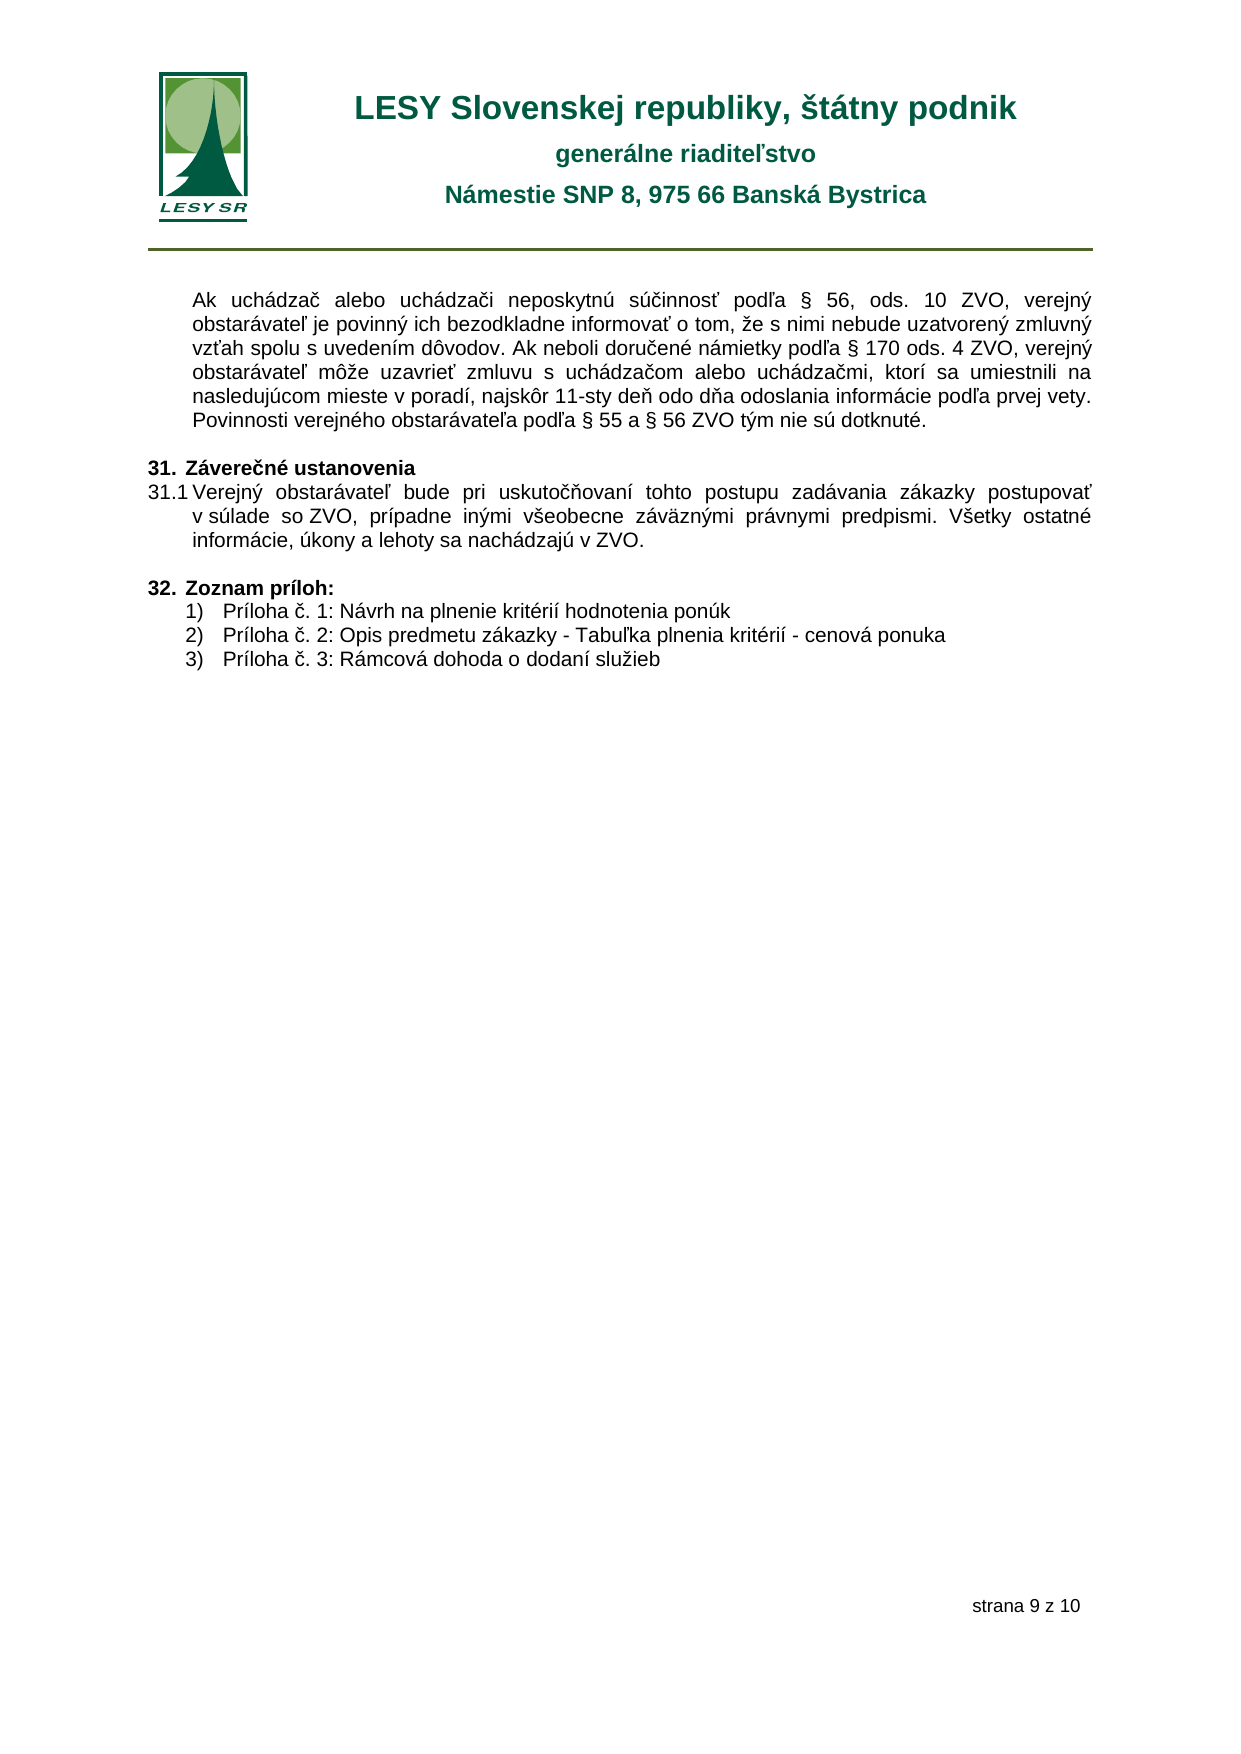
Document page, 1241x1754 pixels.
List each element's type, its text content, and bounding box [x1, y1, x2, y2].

list Ak uchádzač alebo uchádzači neposkytnú súčinnosť podľa § 56, ods. 10 ZVO, verejný obstarávateľ je povinný ich bezodkladne informovať o tom, že s nimi nebude uzatvorený zmluvný vzťah spolu s uvedením dôvodov. Ak neboli doručené námietky podľa § 170 ods. 4 ZVO, verejný obstarávateľ môže uzavrieť zmluvu s uchádzačom alebo uchádzačmi, ktorí sa umiestnili na nasledujúcom mieste v poradí, najskôr 11-sty deň odo dňa odoslania informácie podľa prvej vety. Povinnosti verejného obstarávateľa podľa § 55 a § 56 ZVO tým nie sú dotknuté. [192, 288, 1093, 432]
list Verejný obstarávateľ bude pri uskutočňovaní tohto postupu zadávania zákazky postupovať v súlade so ZVO, prípadne inými všeobecne záväznými právnymi predpismi. Všetky ostatné informácie, úkony a lehoty sa nachádzajú v ZVO. [148, 479, 1093, 551]
list Príloha č. 3: Rámcová dohoda o dodaní služieb [185, 647, 1093, 671]
list Príloha č. 2: Opis predmetu zákazky - Tabuľka plnenia kritérií - cenová ponuka [185, 623, 1093, 647]
list Zoznam príloh: [148, 575, 1093, 599]
list Záverečné ustanovenia [148, 456, 1093, 479]
list Príloha č. 1: Návrh na plnenie kritérií hodnotenia ponúk [185, 599, 1093, 623]
